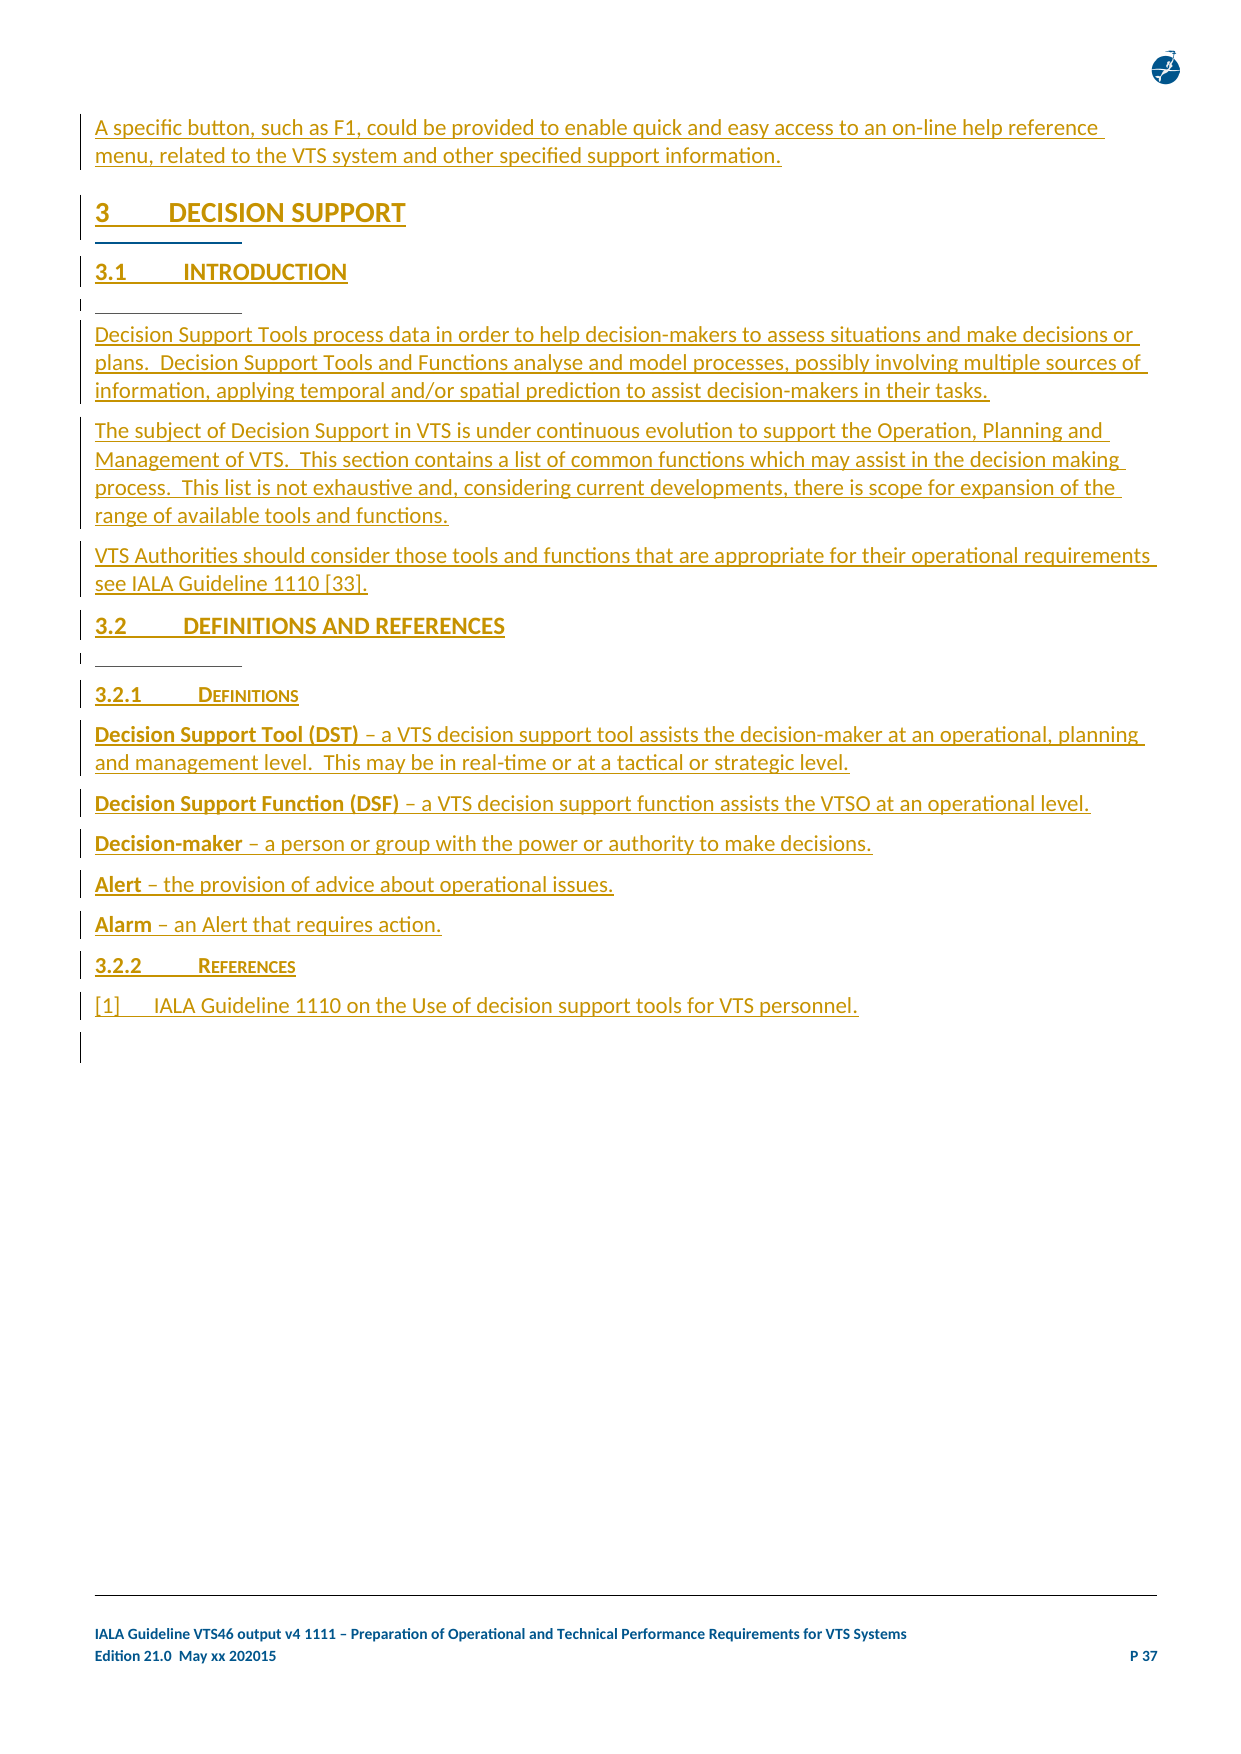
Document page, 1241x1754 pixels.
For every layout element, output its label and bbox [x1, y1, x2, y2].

picture [1120, 0, 1239, 119]
